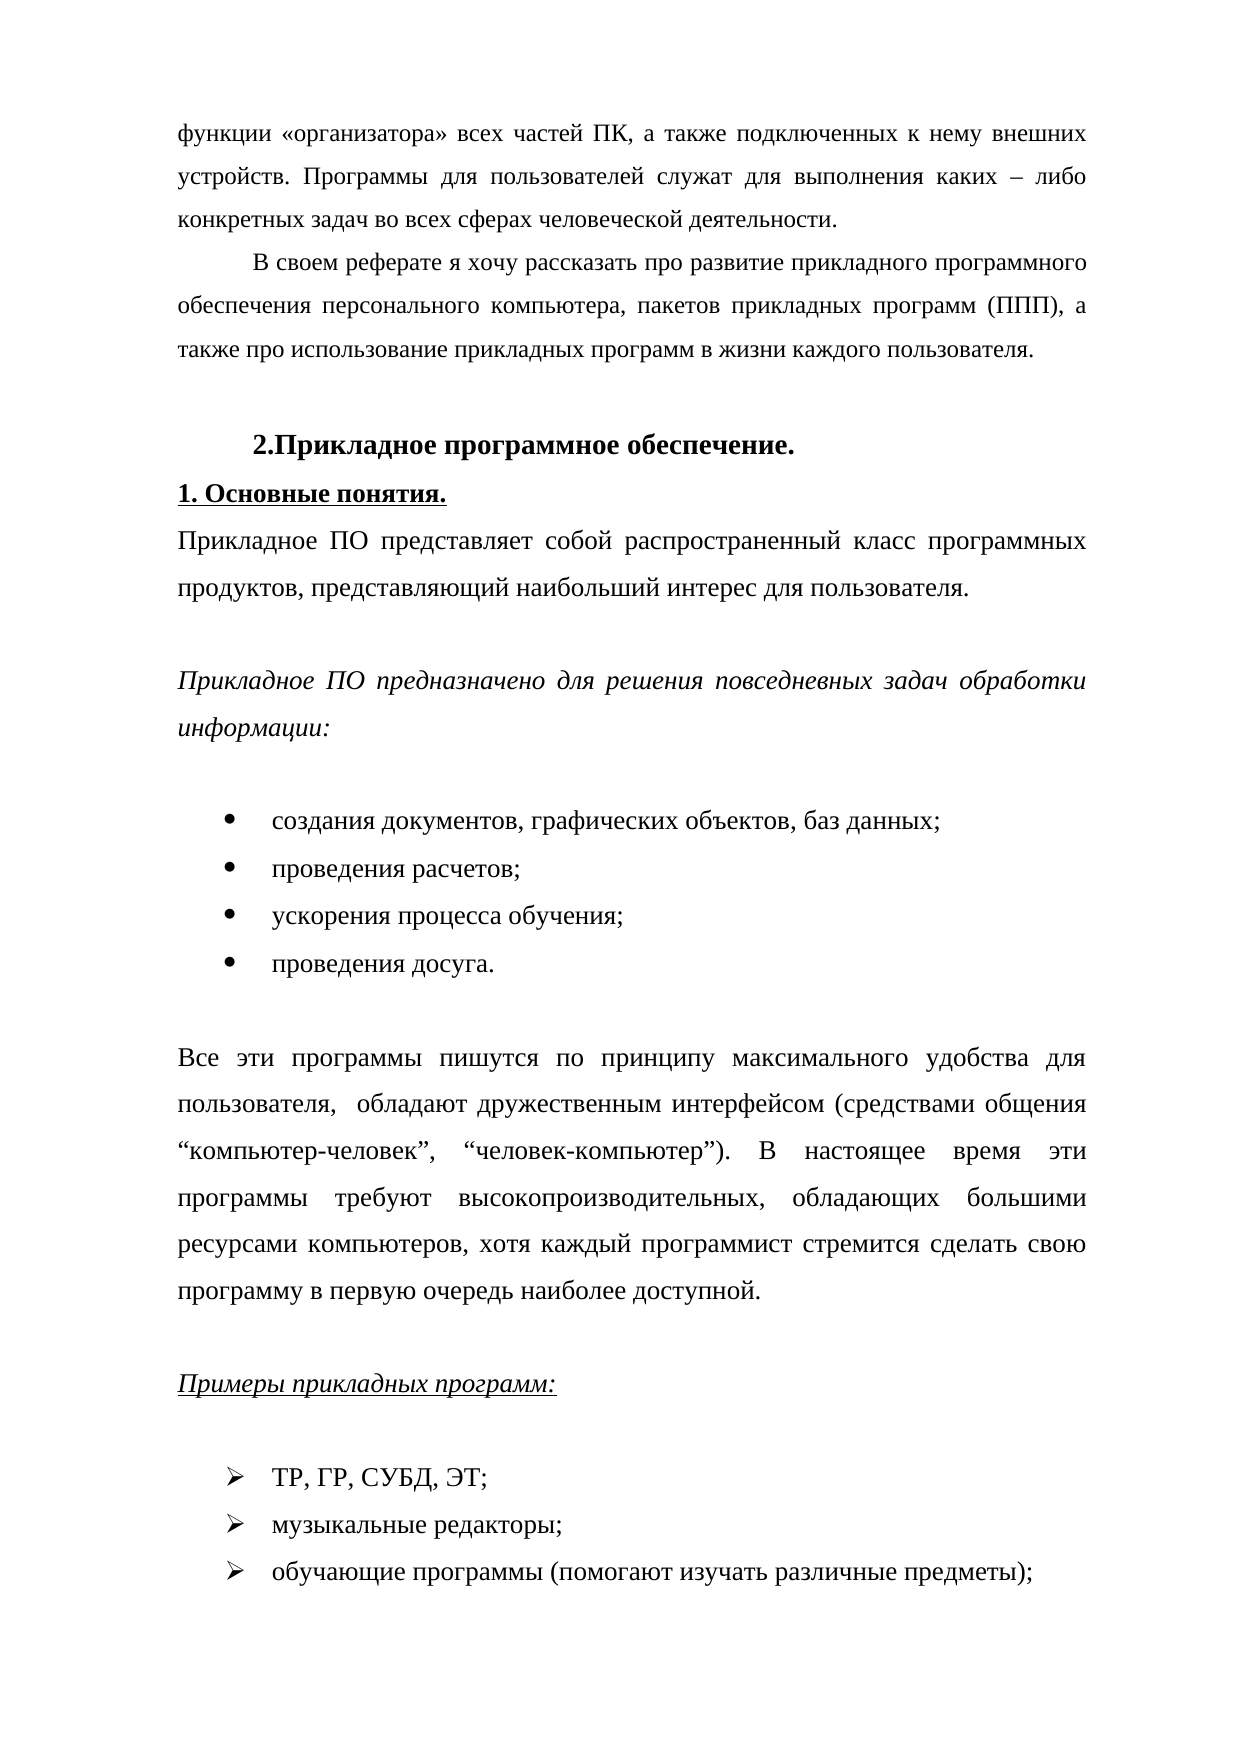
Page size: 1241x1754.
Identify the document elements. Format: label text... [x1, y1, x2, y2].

list создания документов, графических объектов, баз данных; [224, 804, 1087, 836]
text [177, 118, 1087, 233]
text Примеры прикладных программ: [177, 1367, 1087, 1399]
text Прикладное ПО предназначено для решения повседневных задач обработки информации: [177, 664, 1087, 742]
list проведения досуга. [224, 947, 1087, 978]
text В своем реферате я хочу рассказать про развитие прикладного программного обеспечения персонального компьютера, пакетов прикладных программ (ППП), а также про использование прикладных программ в жизни каждого пользователя. [177, 247, 1087, 362]
list проведения расчетов; [224, 852, 1087, 883]
list музыкальные редакторы; [224, 1508, 1087, 1539]
list ускорения процесса обучения; [224, 899, 1087, 931]
text 1. Основные понятия. [177, 477, 1087, 509]
text Прикладное ПО представляет собой распространенный класс программных продуктов, представляющий наибольший интерес для пользователя. [177, 524, 1087, 602]
text 2.Прикладное программное обеспечение. [177, 427, 1087, 461]
text Все эти программы пишутся по принципу максимального удобства для пользователя, обладают дружественным интерфейсом (средствами общения “компьютер-человек”, “человек-компьютер”). В настоящее время эти программы требуют высокопроизводительных, обладающих большими ресурсами компьютеров, хотя каждый программист стремится сделать свою программу в первую очередь наиболее доступной. [177, 1041, 1087, 1305]
list ТР, ГР, СУБД, ЭТ; [224, 1461, 1087, 1492]
list обучающие программы (помогают изучать различные предметы); [224, 1554, 1087, 1586]
